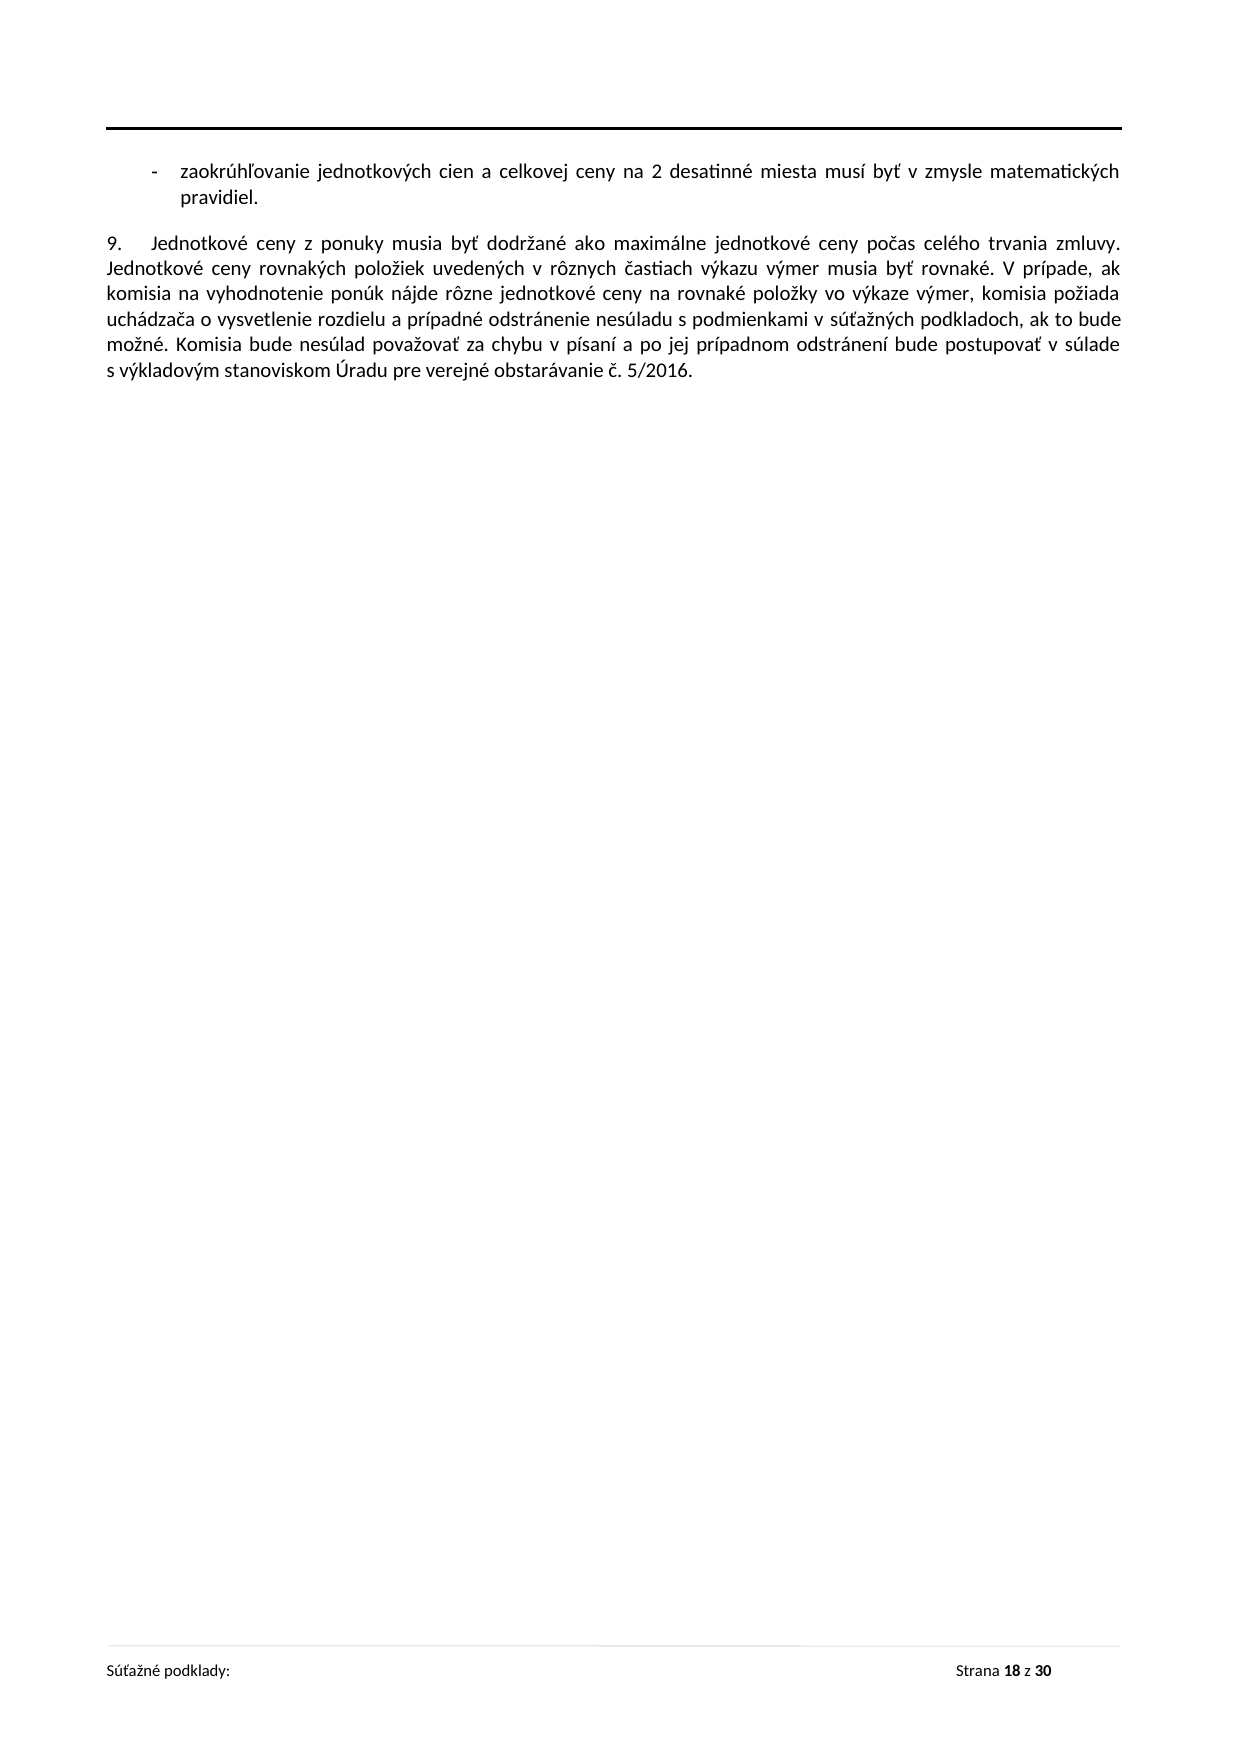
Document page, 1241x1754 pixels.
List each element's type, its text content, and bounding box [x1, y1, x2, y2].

list Jednotkové ceny z ponuky musia byť dodržané ako maximálne jednotkové ceny počas celého trvania zmluvy. Jednotkové ceny rovnakých položiek uvedených v rôznych častiach výkazu výmer musia byť rovnaké. V prípade, ak komisia na vyhodnotenie ponúk nájde rôzne jednotkové ceny na rovnaké položky vo výkaze výmer, komisia požiada uchádzača o vysvetlenie rozdielu a prípadné odstránenie nesúladu s podmienkami v súťažných podkladoch, ak to bude možné. Komisia bude nesúlad považovať za chybu v písaní a po jej prípadnom odstránení bude postupovať v súlade s výkladovým stanoviskom Úradu pre verejné obstarávanie č. 5/2016. [106, 230, 1122, 382]
list zaokrúhľovanie jednotkových cien a celkovej ceny na 2 desatinné miesta musí byť v zmysle matematických pravidiel. [151, 159, 1122, 209]
